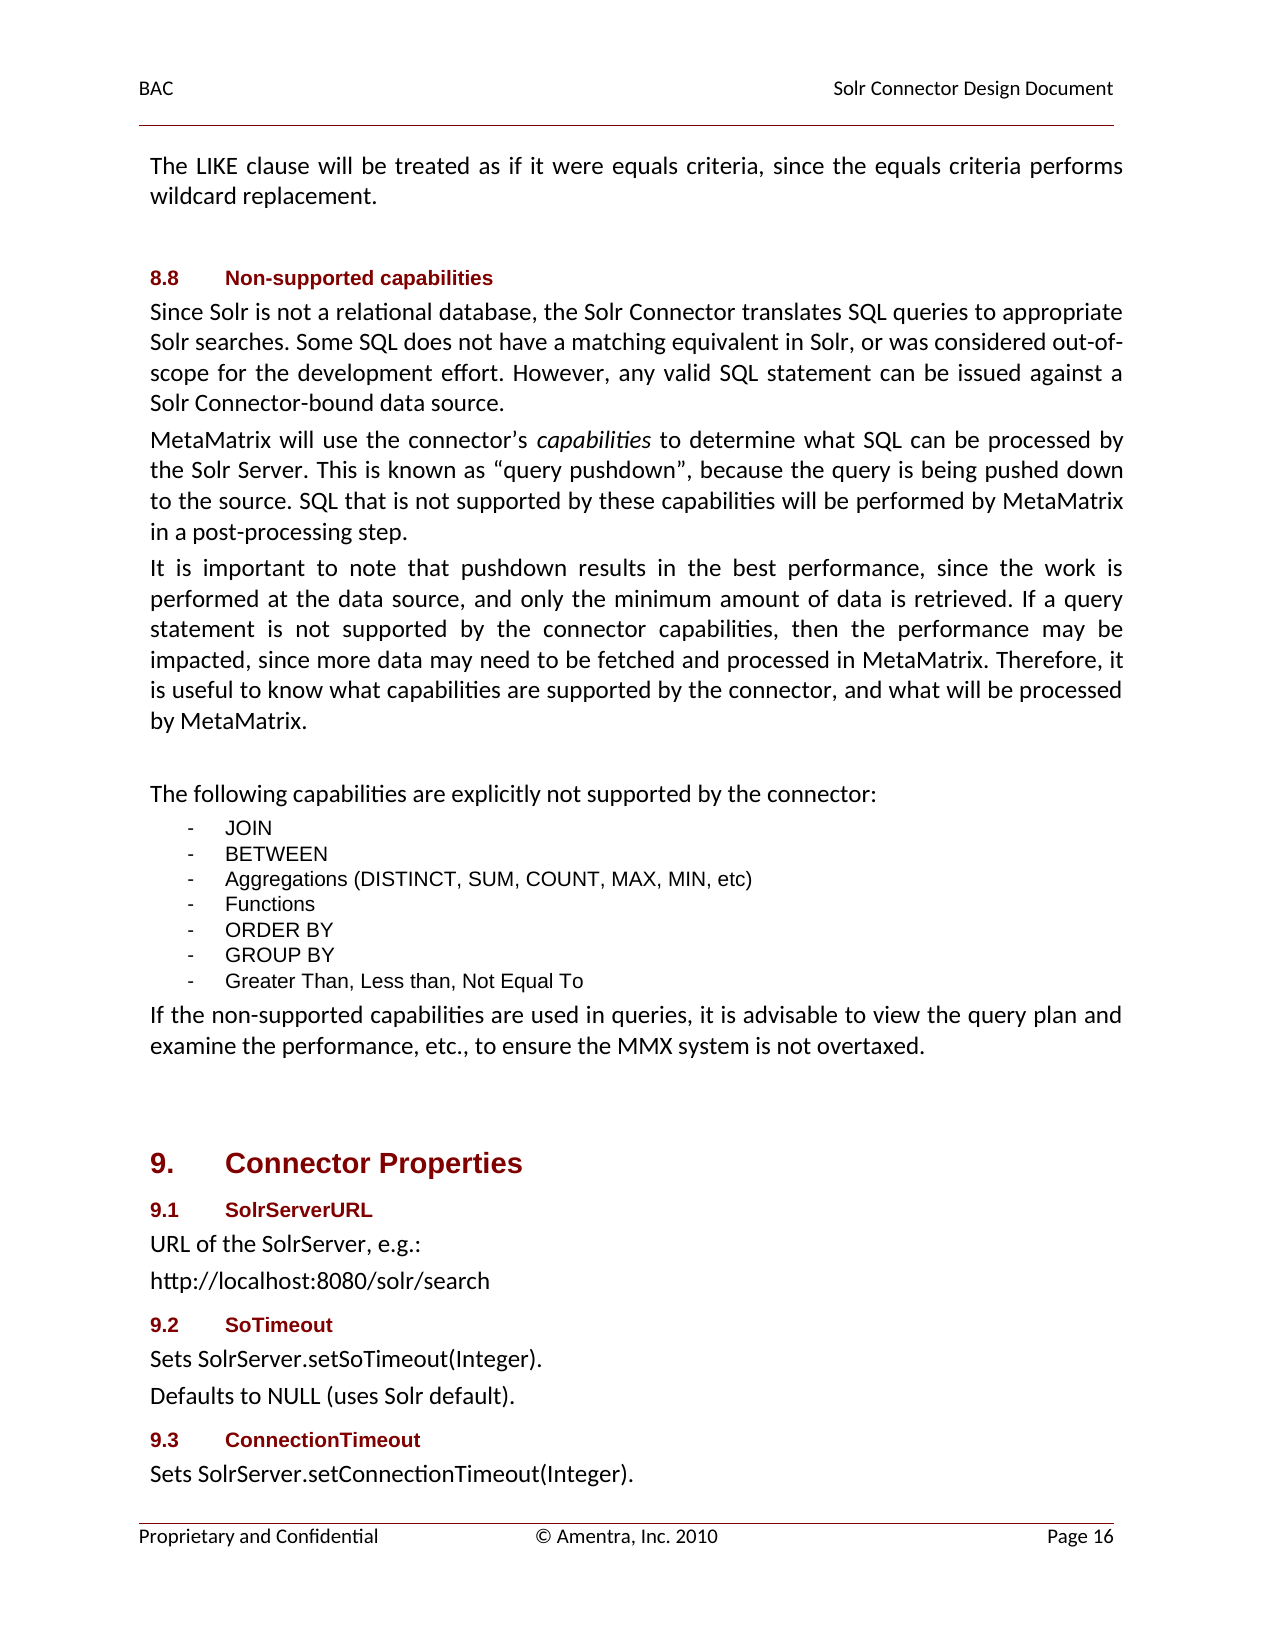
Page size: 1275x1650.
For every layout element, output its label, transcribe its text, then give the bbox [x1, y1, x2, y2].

subtitle SolrServerURL [150, 1193, 1125, 1222]
list Aggregations (DISTINCT, SUM, COUNT, MAX, MIN, etc) [187, 866, 1125, 892]
subtitle ConnectionTimeout [150, 1423, 1125, 1452]
text Sets SolrServer.setConnectionTimeout(Integer). [150, 1458, 1125, 1489]
text URL of the SolrServer, e.g.: [150, 1228, 1125, 1258]
subtitle Connector Properties [150, 1147, 1125, 1180]
list Greater Than, Less than, Not Equal To [187, 968, 1125, 993]
text Since Solr is not a relational database, the Solr Connector translates SQL queries to appropriate Solr searches. Some SQL does not have a matching equivalent in Solr, or was considered out-of-scope for the development effort. However, any valid SQL statement can be issued against a Solr Connector-bound data source. [150, 296, 1125, 418]
list BETWEEN [187, 841, 1125, 866]
list Functions [187, 892, 1125, 917]
list GROUP BY [187, 942, 1125, 968]
text Sets SolrServer.setSoTimeout(Integer). [150, 1343, 1125, 1374]
list ORDER BY [187, 917, 1125, 942]
text The following capabilities are explicitly not supported by the connector: [150, 778, 1125, 809]
subtitle Non-supported capabilities [150, 260, 1125, 289]
text If the non-supported capabilities are used in queries, it is advisable to view the query plan and examine the performance, etc., to ensure the MMX system is not overtaxed. [150, 999, 1125, 1061]
text http://localhost:8080/solr/search [150, 1265, 1125, 1295]
text MetaMatrix will use the connector’s capabilities to determine what SQL can be processed by the Solr Server. This is known as “query pushdown”, because the query is being pushed down to the source. SQL that is not supported by these capabilities will be performed by MetaMatrix in a post-processing step. [150, 424, 1125, 546]
text The LIKE clause will be treated as if it were equals criteria, since the equals criteria performs wildcard replacement. [150, 150, 1125, 211]
subtitle SoTimeout [150, 1308, 1125, 1337]
list JOIN [187, 815, 1125, 841]
text It is important to note that pushdown results in the best performance, since the work is performed at the data source, and only the minimum amount of data is retrieved. If a query statement is not supported by the connector capabilities, then the performance may be impacted, since more data may need to be fetched and processed in MetaMatrix. Therefore, it is useful to know what capabilities are supported by the connector, and what will be processed by MetaMatrix. [150, 552, 1125, 736]
text Defaults to NULL (uses Solr default). [150, 1380, 1125, 1411]
